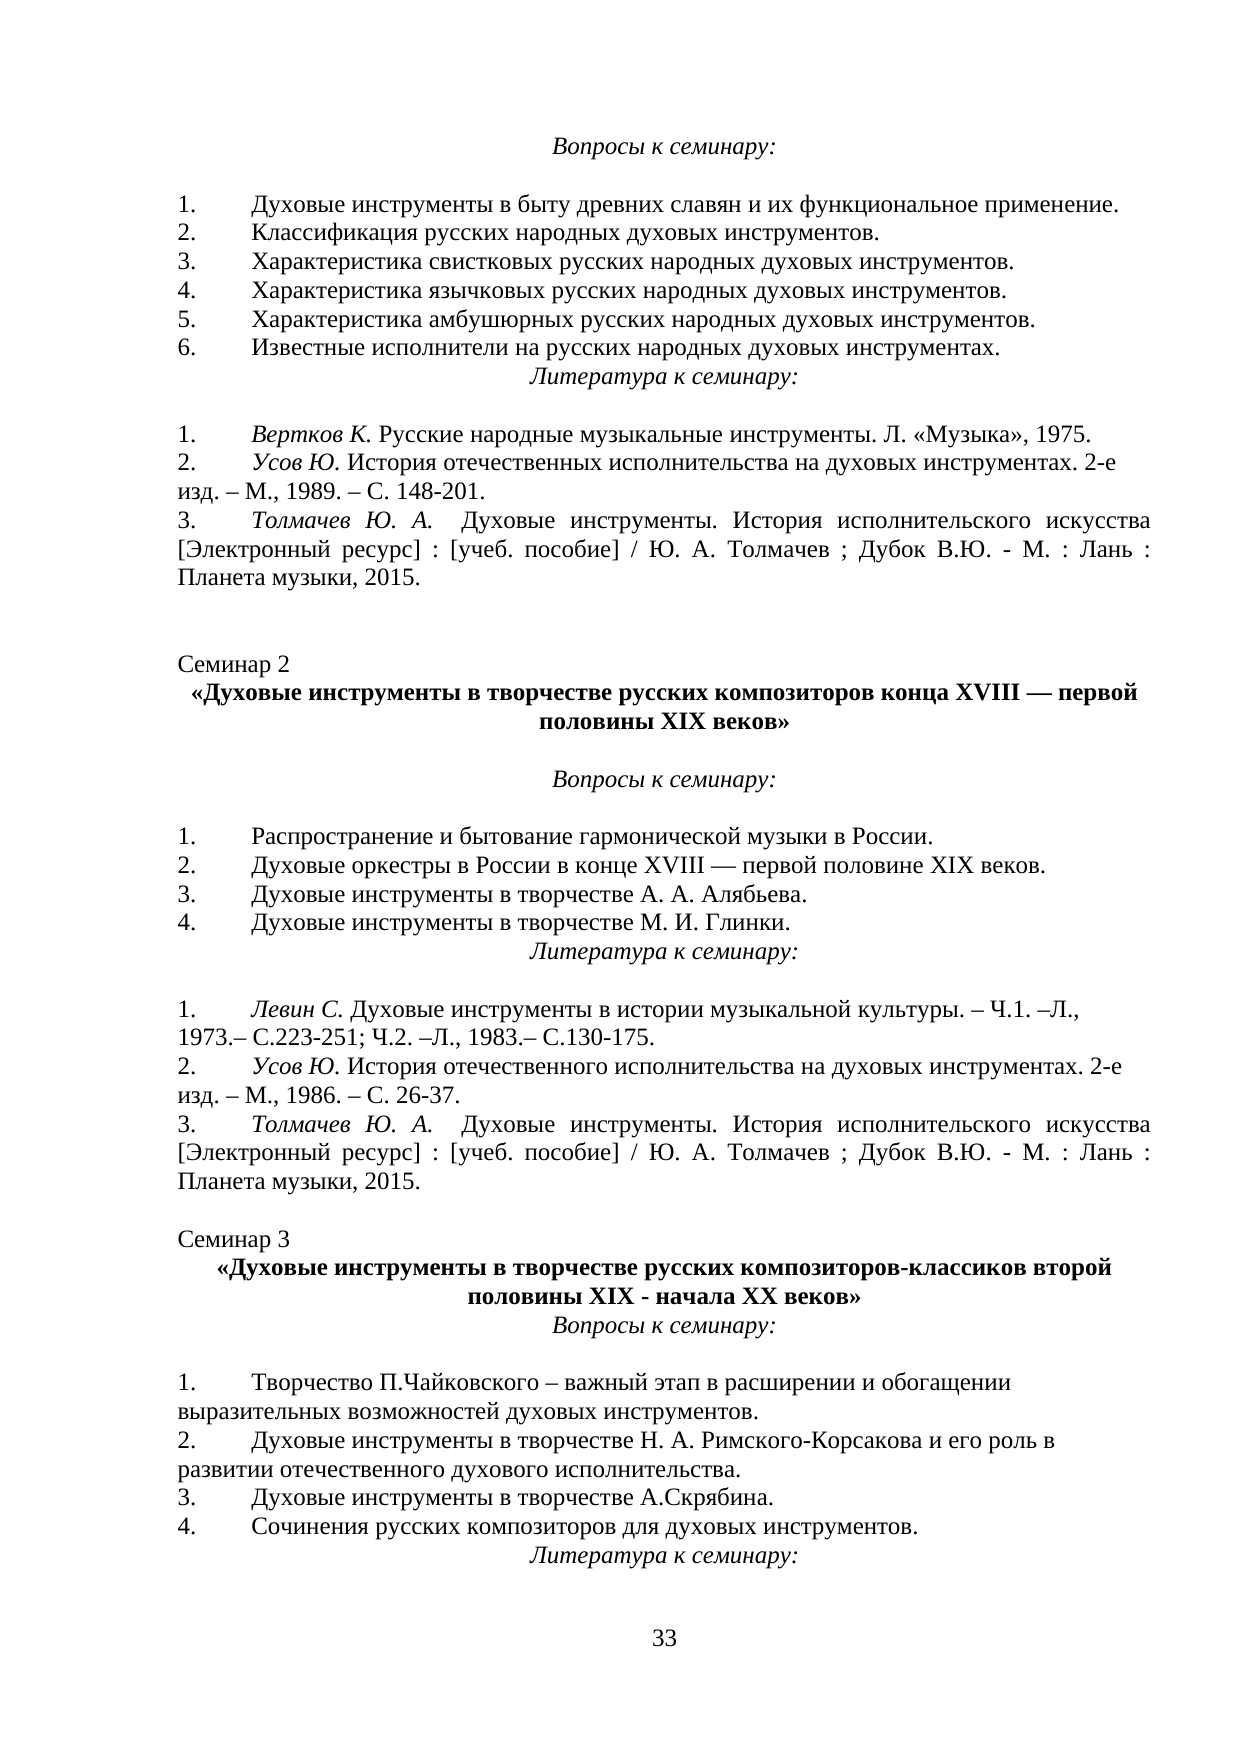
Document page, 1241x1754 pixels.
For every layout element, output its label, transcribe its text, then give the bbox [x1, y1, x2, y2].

list Вертков К. Русские народные музыкальные инструменты. Л. «Музыка», 1975. [177, 419, 372, 447]
list Характеристика язычковых русских народных духовых инструментов. [177, 275, 1152, 304]
text Вопросы к семинару: [177, 131, 1152, 160]
list Усов Ю. История отечественного исполнительства на духовых инструментах. 2-е изд. – М., 1986. – С. 26-37. [177, 1051, 1152, 1109]
list Известные исполнители на русских народных духовых инструментах. [177, 332, 1152, 361]
text «Духовые инструменты в творчестве русских композиторов конца XVIII — первой половины XIX веков» [177, 677, 1152, 735]
list Духовые оркестры в России в конце XVIII — первой половине XIX веков. [177, 850, 1152, 879]
list Духовые инструменты в творчестве М. И. Глинки. [177, 907, 1152, 936]
text Литература к семинару: [177, 361, 1152, 390]
list Духовые инструменты в творчестве А. А. Алябьева. [177, 879, 1152, 907]
text «Духовые инструменты в творчестве русских композиторов-классиков второй половины XIX - начала XX веков» [177, 1252, 1152, 1310]
list Духовые инструменты в быту древних славян и их функциональное применение. [177, 189, 1152, 217]
list Классификация русских народных духовых инструментов. [177, 217, 1152, 246]
list Духовые инструменты в творчестве А.Скрябина. [177, 1482, 1152, 1511]
text Семинар 3 [177, 1224, 1152, 1252]
list Творчество П.Чайковского – важный этап в расширении и обогащении выразительных возможностей духовых инструментов. [177, 1367, 1152, 1425]
list Левин С. Духовые инструменты в истории музыкальной культуры. – Ч.1. –Л., 1973.– С.223-251; Ч.2. –Л., 1983.– С.130-175. [177, 994, 1152, 1051]
text Вопросы к семинару: [177, 764, 1152, 792]
list Характеристика свистковых русских народных духовых инструментов. [177, 246, 1152, 275]
list Духовые инструменты в творчестве Н. А. Римского-Корсакова и его роль в развитии отечественного духового исполнительства. [177, 1425, 1152, 1482]
list Распространение и бытование гармонической музыки в России. [177, 821, 1152, 850]
text Литература к семинару: [177, 1540, 1152, 1569]
text Литература к семинару: [177, 936, 1152, 965]
list Характеристика амбушюрных русских народных духовых инструментов. [177, 304, 1152, 332]
text Семинар 2 [177, 649, 1152, 677]
list Усов Ю. История отечественных исполнительства на духовых инструментах. 2-е изд. – М., 1989. – С. 148-201. [177, 447, 1152, 505]
list Вертков К. Русские народные музыкальные инструменты. Л. «Музыка», 1975. [378, 419, 1152, 447]
text Вопросы к семинару: [177, 1310, 1152, 1339]
list Сочинения русских композиторов для духовых инструментов. [177, 1511, 1152, 1540]
